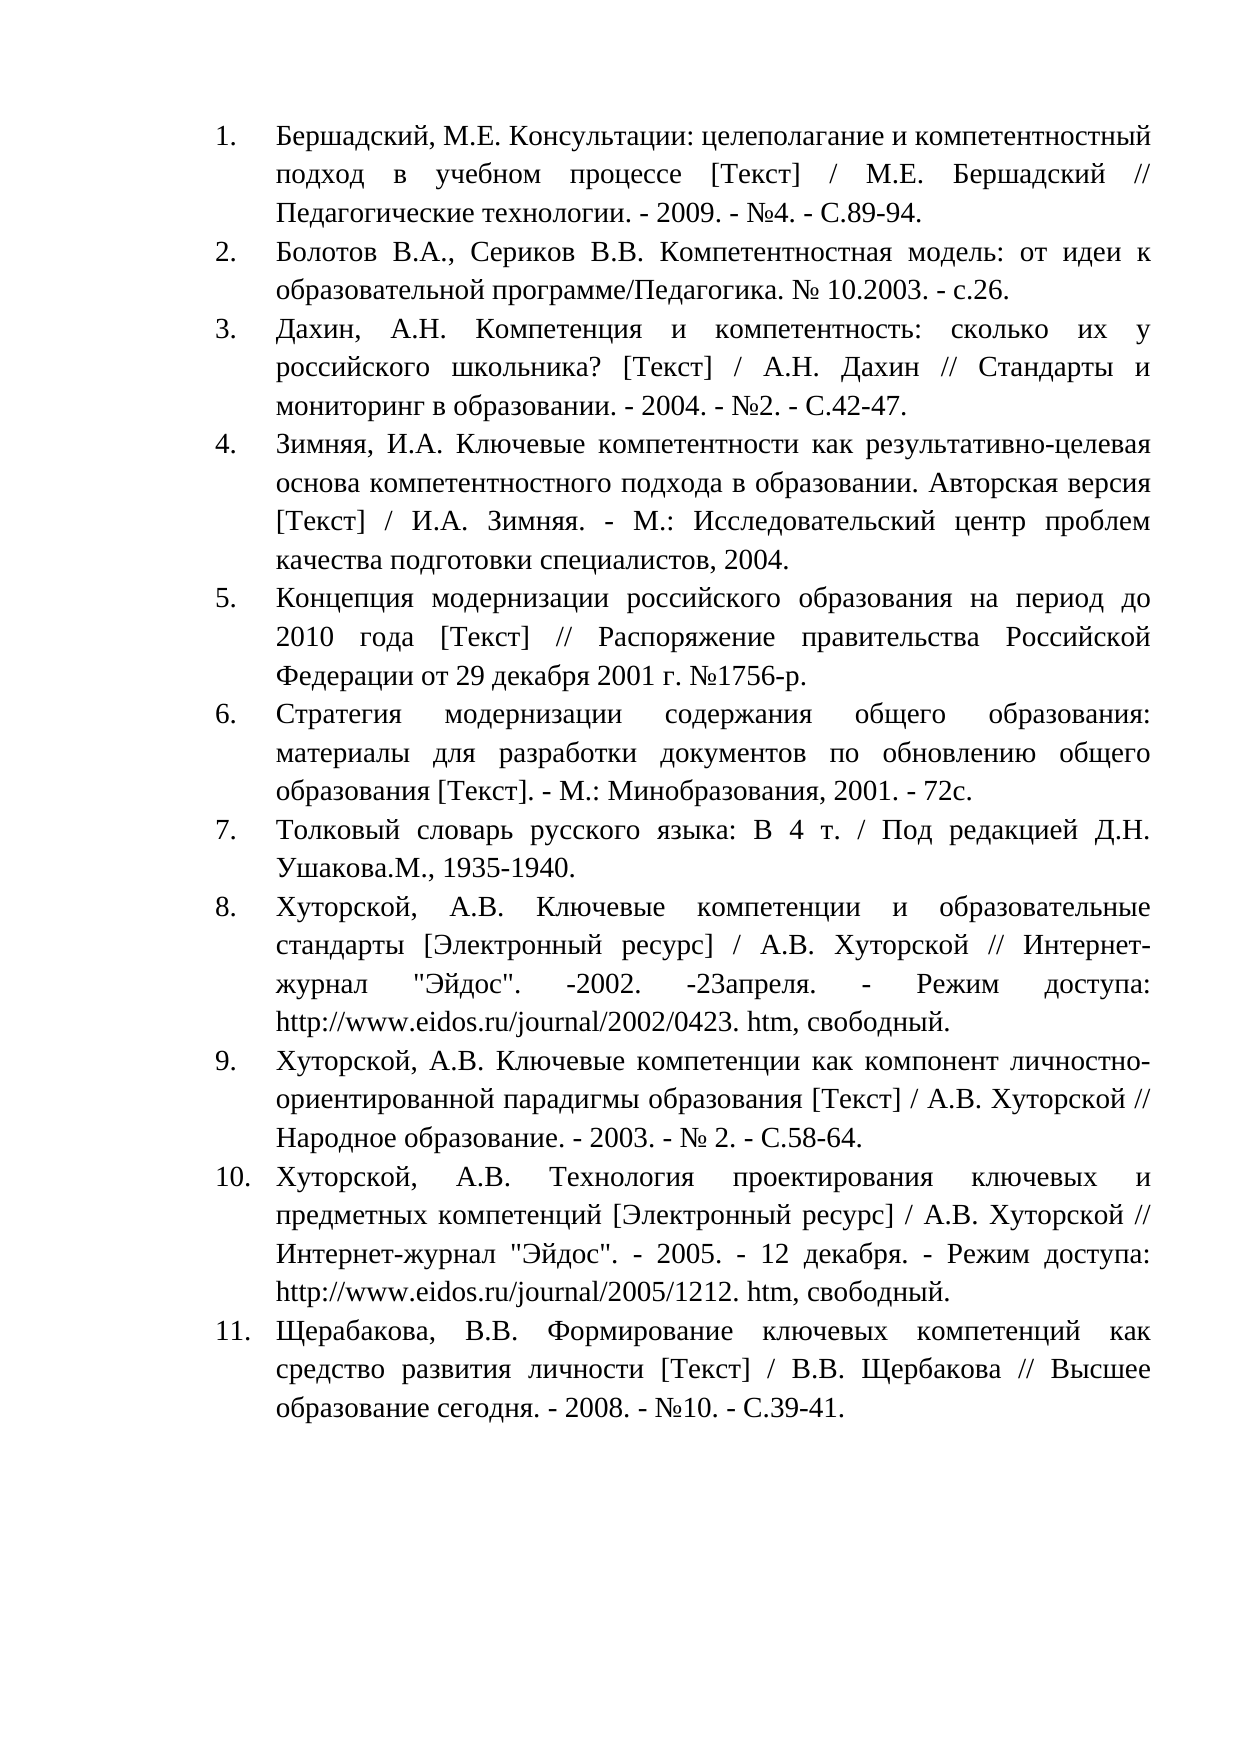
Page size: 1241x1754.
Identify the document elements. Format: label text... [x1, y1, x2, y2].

list Хуторской, А.В. Технология проектирования ключевых и предметных компетенций [Электронный ресурс] / А.В. Хуторской // Интернет-журнал "Эйдос". - 2005. - 12 декабря. - Режим доступа: http://www.eidos.ru/journal/2005/1212. htm, свободный. [215, 1159, 1152, 1308]
list Толковый словарь русского языка: В 4 т. / Под редакцией Д.Н. Ушакова.М., 1935-1940. [215, 812, 1152, 884]
list Хуторской, А.В. Ключевые компетенции и образовательные стандарты [Электронный ресурс] / А.В. Хуторской // Интернет-журнал "Эйдос". -2002. -23апреля. - Режим доступа: http://www.eidos.ru/journal/2002/0423. htm, свободный. [215, 889, 1152, 1038]
list Бершадский, М.Е. Консультации: целеполагание и компетентностный подход в учебном процессе [Текст] / М.Е. Бершадский // Педагогические технологии. - 2009. - №4. - С.89-94. [215, 118, 1152, 229]
list Щерабакова, В.В. Формирование ключевых компетенций как средство развития личности [Текст] / В.В. Щербакова // Высшее образование сегодня. - 2008. - №10. - С.39-41. [215, 1313, 1152, 1423]
list Болотов В.А., Сериков В.В. Компетентностная модель: от идеи к образовательной программе/Педагогика. № 10.2003. - с.26. [215, 234, 1152, 306]
list Зимняя, И.А. Ключевые компетентности как результативно-целевая основа компетентностного подхода в образовании. Авторская версия [Текст] / И.А. Зимняя. - М.: Исследовательский центр проблем качества подготовки специалистов, 2004. [215, 426, 1152, 576]
list Стратегия модернизации содержания общего образования: материалы для разработки документов по обновлению общего образования [Текст]. - М.: Минобразования, 2001. - 72с. [215, 696, 1152, 807]
list Дахин, А.Н. Компетенция и компетентность: сколько их у российского школьника? [Текст] / А.Н. Дахин // Стандарты и мониторинг в образовании. - 2004. - №2. - С.42-47. [215, 311, 1152, 421]
list Концепция модернизации российского образования на период до 2010 года [Текст] // Распоряжение правительства Российской Федерации от 29 декабря 2001 г. №1756-р. [215, 581, 1152, 691]
list Хуторской, А.В. Ключевые компетенции как компонент личностно-ориентированной парадигмы образования [Текст] / А.В. Хуторской // Народное образование. - 2003. - № 2. - С.58-64. [215, 1043, 1152, 1154]
